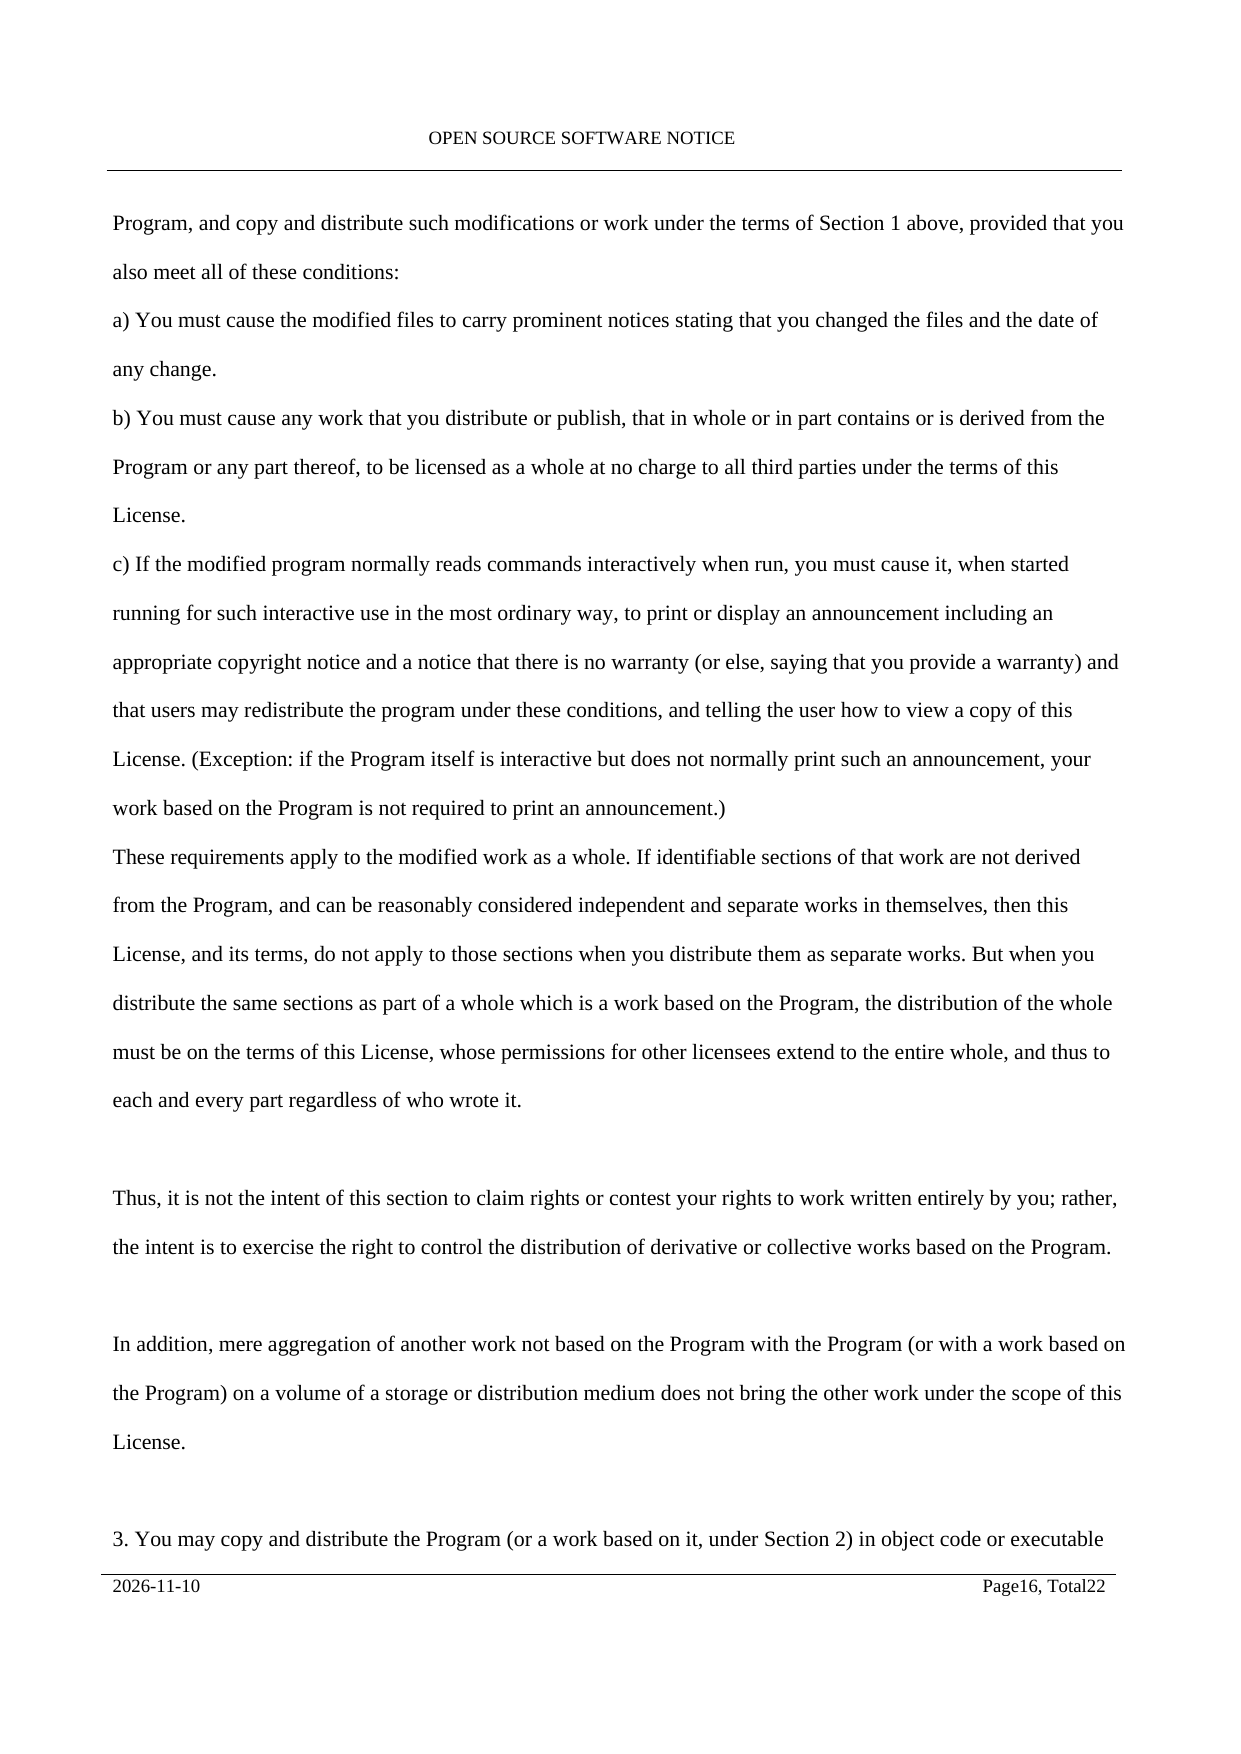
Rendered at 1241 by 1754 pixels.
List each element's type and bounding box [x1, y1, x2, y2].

text [112, 206, 1128, 1555]
